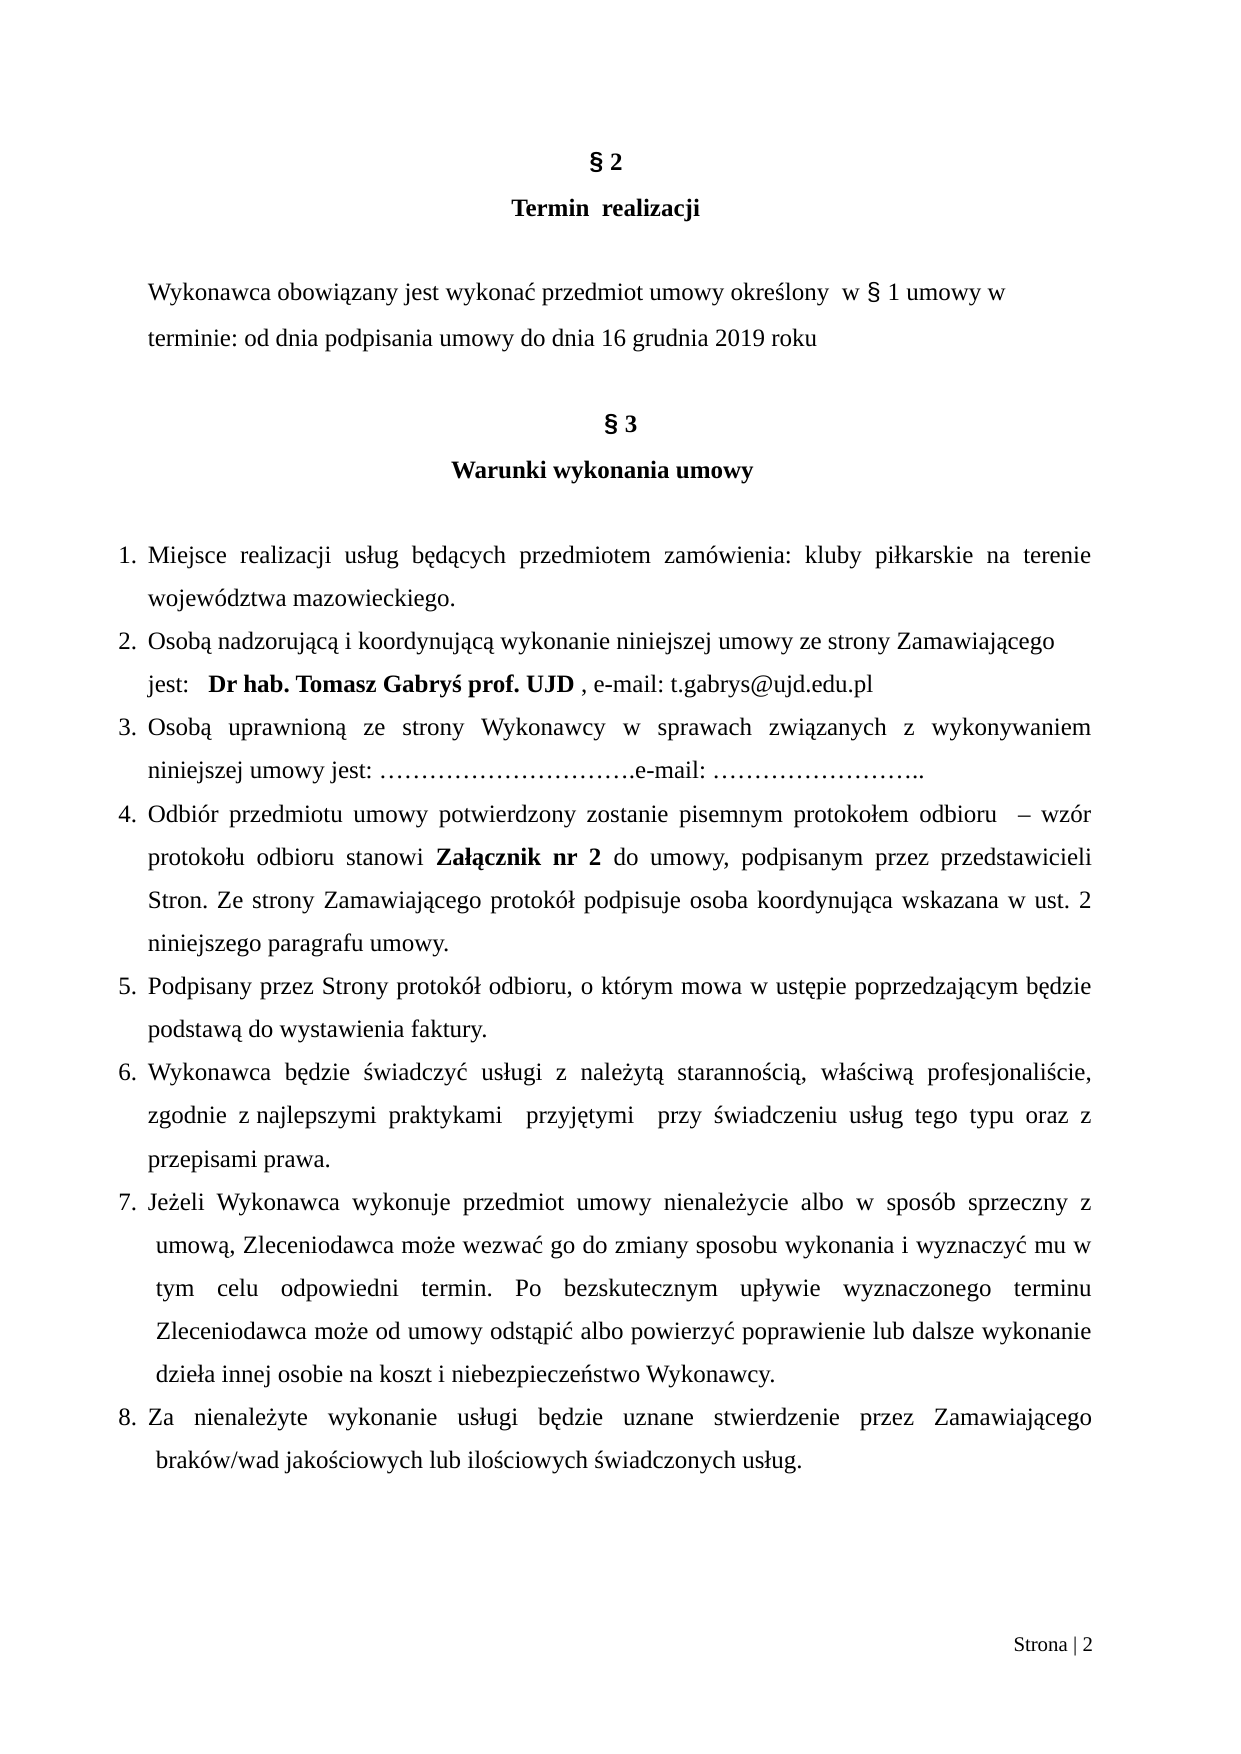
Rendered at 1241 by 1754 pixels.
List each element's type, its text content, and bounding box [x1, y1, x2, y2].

list Osobą uprawnioną ze strony Wykonawcy w sprawach związanych z wykonywaniem niniejszej umowy jest: ………………………….e-mail: …………………….. [118, 712, 1092, 784]
text Warunki wykonania umowy [118, 455, 1092, 526]
list Za nienależyte wykonanie usługi będzie uznane stwierdzenie przez Zamawiającego braków/wad jakościowych lub ilościowych świadczonych usług. [118, 1402, 1092, 1474]
text Wykonawca obowiązany jest wykonać przedmiot umowy określony w 1 umowy w terminie: od dnia podpisania umowy do dnia 16 grudnia 2019 roku [148, 277, 1092, 351]
list Podpisany przez Strony protokół odbioru, o którym mowa w ustępie poprzedzającym będzie podstawą do wystawienia faktury. [118, 971, 1092, 1043]
list Osobą nadzorującą i koordynującą wykonanie niniejszej umowy ze strony Zamawiającego jest: Dr hab. Tomasz Gabryś prof. UJD , e-mail: t.gabrys@ujd.edu.pl [118, 626, 1092, 698]
text 3 [148, 409, 1092, 440]
text Termin realizacji [118, 193, 1092, 263]
list Miejsce realizacji usług będących przedmiotem zamówienia: kluby piłkarskie na terenie województwa mazowieckiego. [118, 540, 1092, 612]
text 2 [118, 147, 1092, 177]
list Wykonawca będzie świadczyć usługi z należytą starannością, właściwą profesjonaliście, zgodnie z najlepszymi praktykami przyjętymi przy świadczeniu usług tego typu oraz z przepisami prawa. [118, 1057, 1092, 1172]
list Odbiór przedmiotu umowy potwierdzony zostanie pisemnym protokołem odbioru – wzór protokołu odbioru stanowi Załącznik nr 2 do umowy, podpisanym przez przedstawicieli Stron. Ze strony Zamawiającego protokół podpisuje osoba koordynująca wskazana w ust. 2 niniejszego paragrafu umowy. [118, 799, 1092, 957]
list Jeżeli Wykonawca wykonuje przedmiot umowy nienależycie albo w sposób sprzeczny z umową, Zleceniodawca może wezwać go do zmiany sposobu wykonania i wyznaczyć mu w tym celu odpowiedni termin. Po bezskutecznym upływie wyznaczonego terminu Zleceniodawca może od umowy odstąpić albo powierzyć poprawienie lub dalsze wykonanie dzieła innej osobie na koszt i niebezpieczeństwo Wykonawcy. [118, 1187, 1092, 1388]
